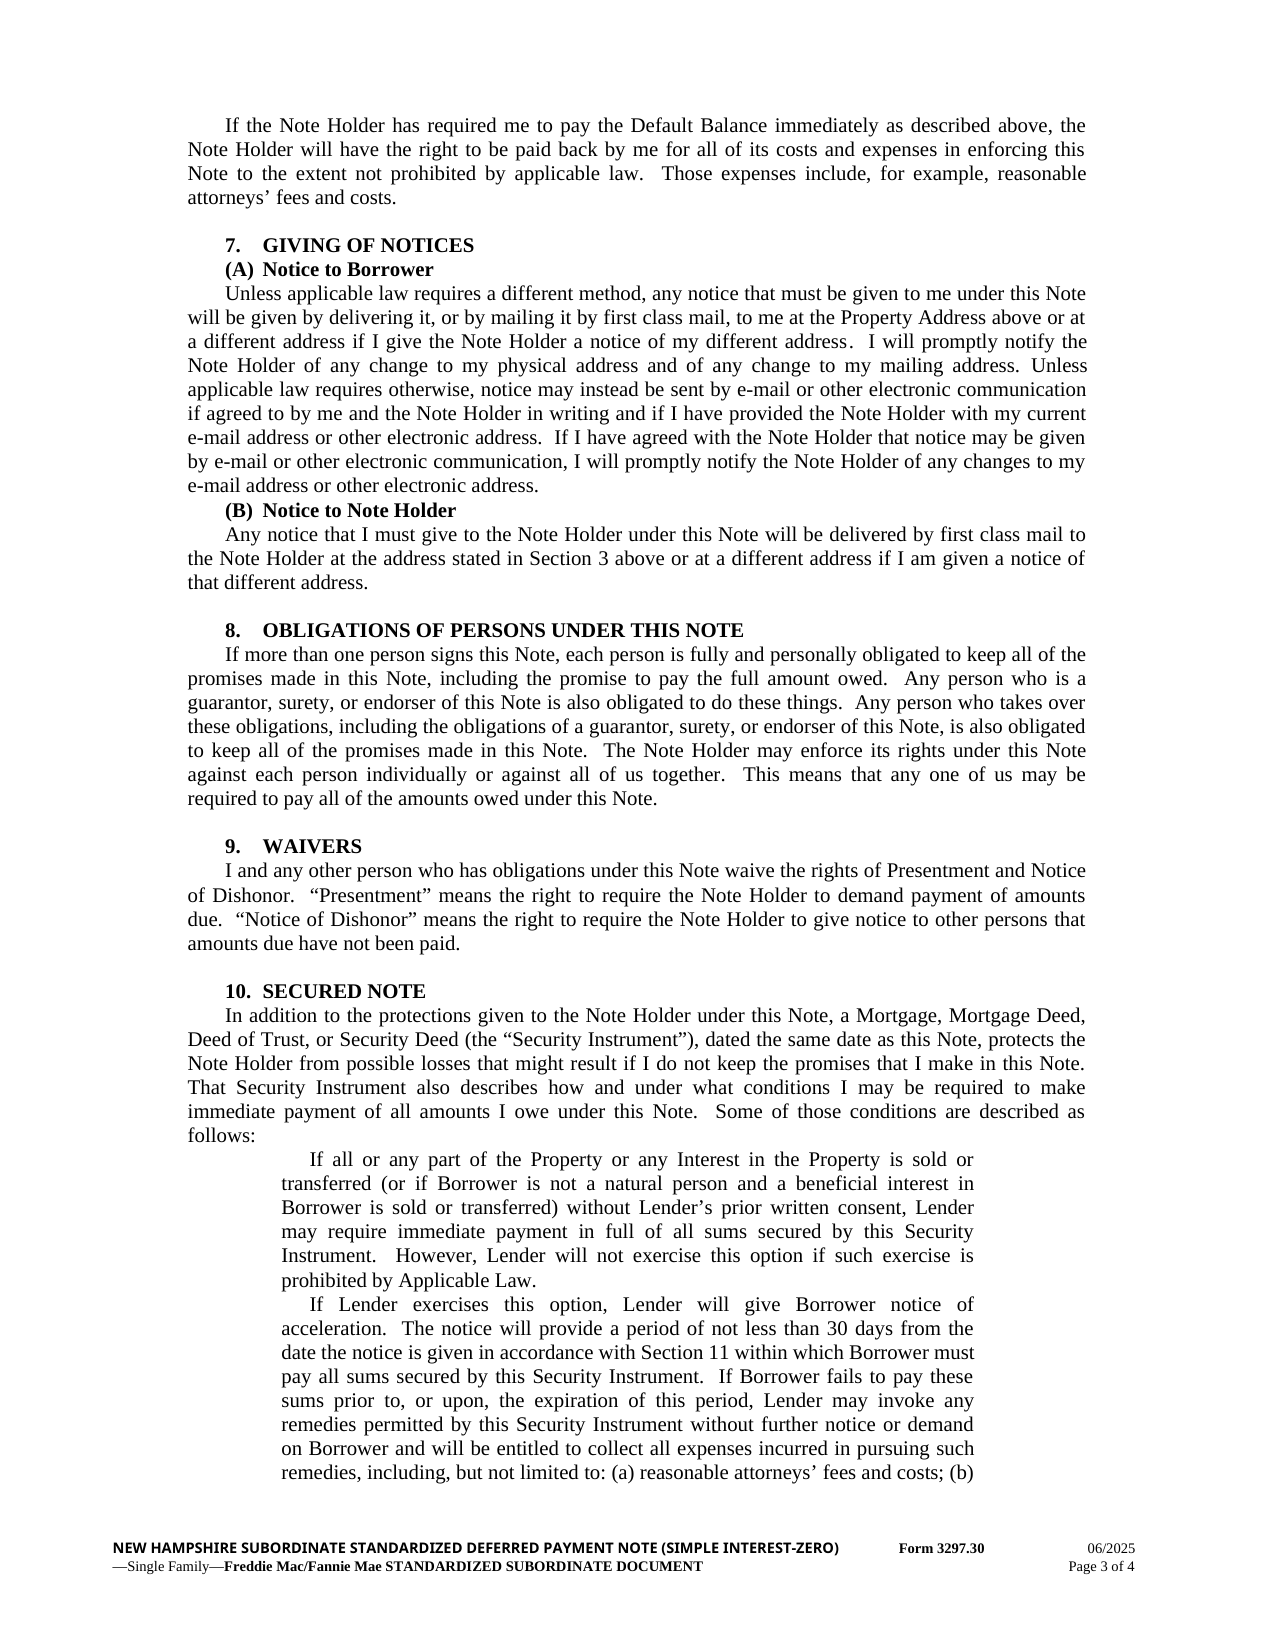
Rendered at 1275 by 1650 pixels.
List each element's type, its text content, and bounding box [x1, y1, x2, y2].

text 7. GIVING OF NOTICES [187, 233, 1087, 257]
list Notice to Note Holder [187, 497, 1087, 522]
text If the Note Holder has required me to pay the Default Balance immediately as described above, the Note Holder will have the right to be paid back by me for all of its costs and expenses in enforcing this Note to the extent not prohibited by applicable law. Those expenses include, for example, reasonable attorneys’ fees and costs. [187, 112, 1087, 209]
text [281, 1292, 975, 1484]
text I and any other person who has obligations under this Note waive the rights of Presentment and Notice of Dishonor. “Presentment” means the right to require the Note Holder to demand payment of amounts due. “Notice of Dishonor” means the right to require the Note Holder to give notice to other persons that amounts due have not been paid. [187, 858, 1087, 955]
text If all or any part of the Property or any Interest in the Property is sold or transferred (or if Borrower is not a natural person and a beneficial interest in Borrower is sold or transferred) without Lender’s prior written consent, Lender may require immediate payment in full of all sums secured by this Security Instrument. However, Lender will not exercise this option if such exercise is prohibited by Applicable Law. [281, 1147, 975, 1292]
list Notice to Borrower [187, 257, 1087, 281]
text 9. WAIVERS [187, 834, 1087, 858]
text 10. SECURED NOTE [187, 979, 1087, 1003]
text If more than one person signs this Note, each person is fully and personally obligated to keep all of the promises made in this Note, including the promise to pay the full amount owed. Any person who is a guarantor, surety, or endorser of this Note is also obligated to do these things. Any person who takes over these obligations, including the obligations of a guarantor, surety, or endorser of this Note, is also obligated to keep all of the promises made in this Note. The Note Holder may enforce its rights under this Note against each person individually or against all of us together. This means that any one of us may be required to pay all of the amounts owed under this Note. [187, 642, 1087, 810]
text 8. OBLIGATIONS OF PERSONS UNDER THIS NOTE [187, 618, 1087, 642]
text Any notice that I must give to the Note Holder under this Note will be delivered by first class mail to the Note Holder at the address stated in Section 3 above or at a different address if I am given a notice of that different address. [187, 522, 1087, 594]
text Unless applicable law requires a different method, any notice that must be given to me under this Note will be given by delivering it, or by mailing it by first class mail, to me at the Property Address above or at a different address if I give the Note Holder a notice of my different address. I will promptly notify the Note Holder of any change to my physical address and of any change to my mailing address. Unless applicable law requires otherwise, notice may instead be sent by e-mail or other electronic communication if agreed to by me and the Note Holder in writing and if I have provided the Note Holder with my current e-mail address or other electronic address. If I have agreed with the Note Holder that notice may be given by e-mail or other electronic communication, I will promptly notify the Note Holder of any changes to my e-mail address or other electronic address. [187, 281, 1087, 497]
text In addition to the protections given to the Note Holder under this Note, a Mortgage, Mortgage Deed, Deed of Trust, or Security Deed (the “Security Instrument”), dated the same date as this Note, protects the Note Holder from possible losses that might result if I do not keep the promises that I make in this Note. That Security Instrument also describes how and under what conditions I may be required to make immediate payment of all amounts I owe under this Note. Some of those conditions are described as follows: [187, 1003, 1087, 1147]
